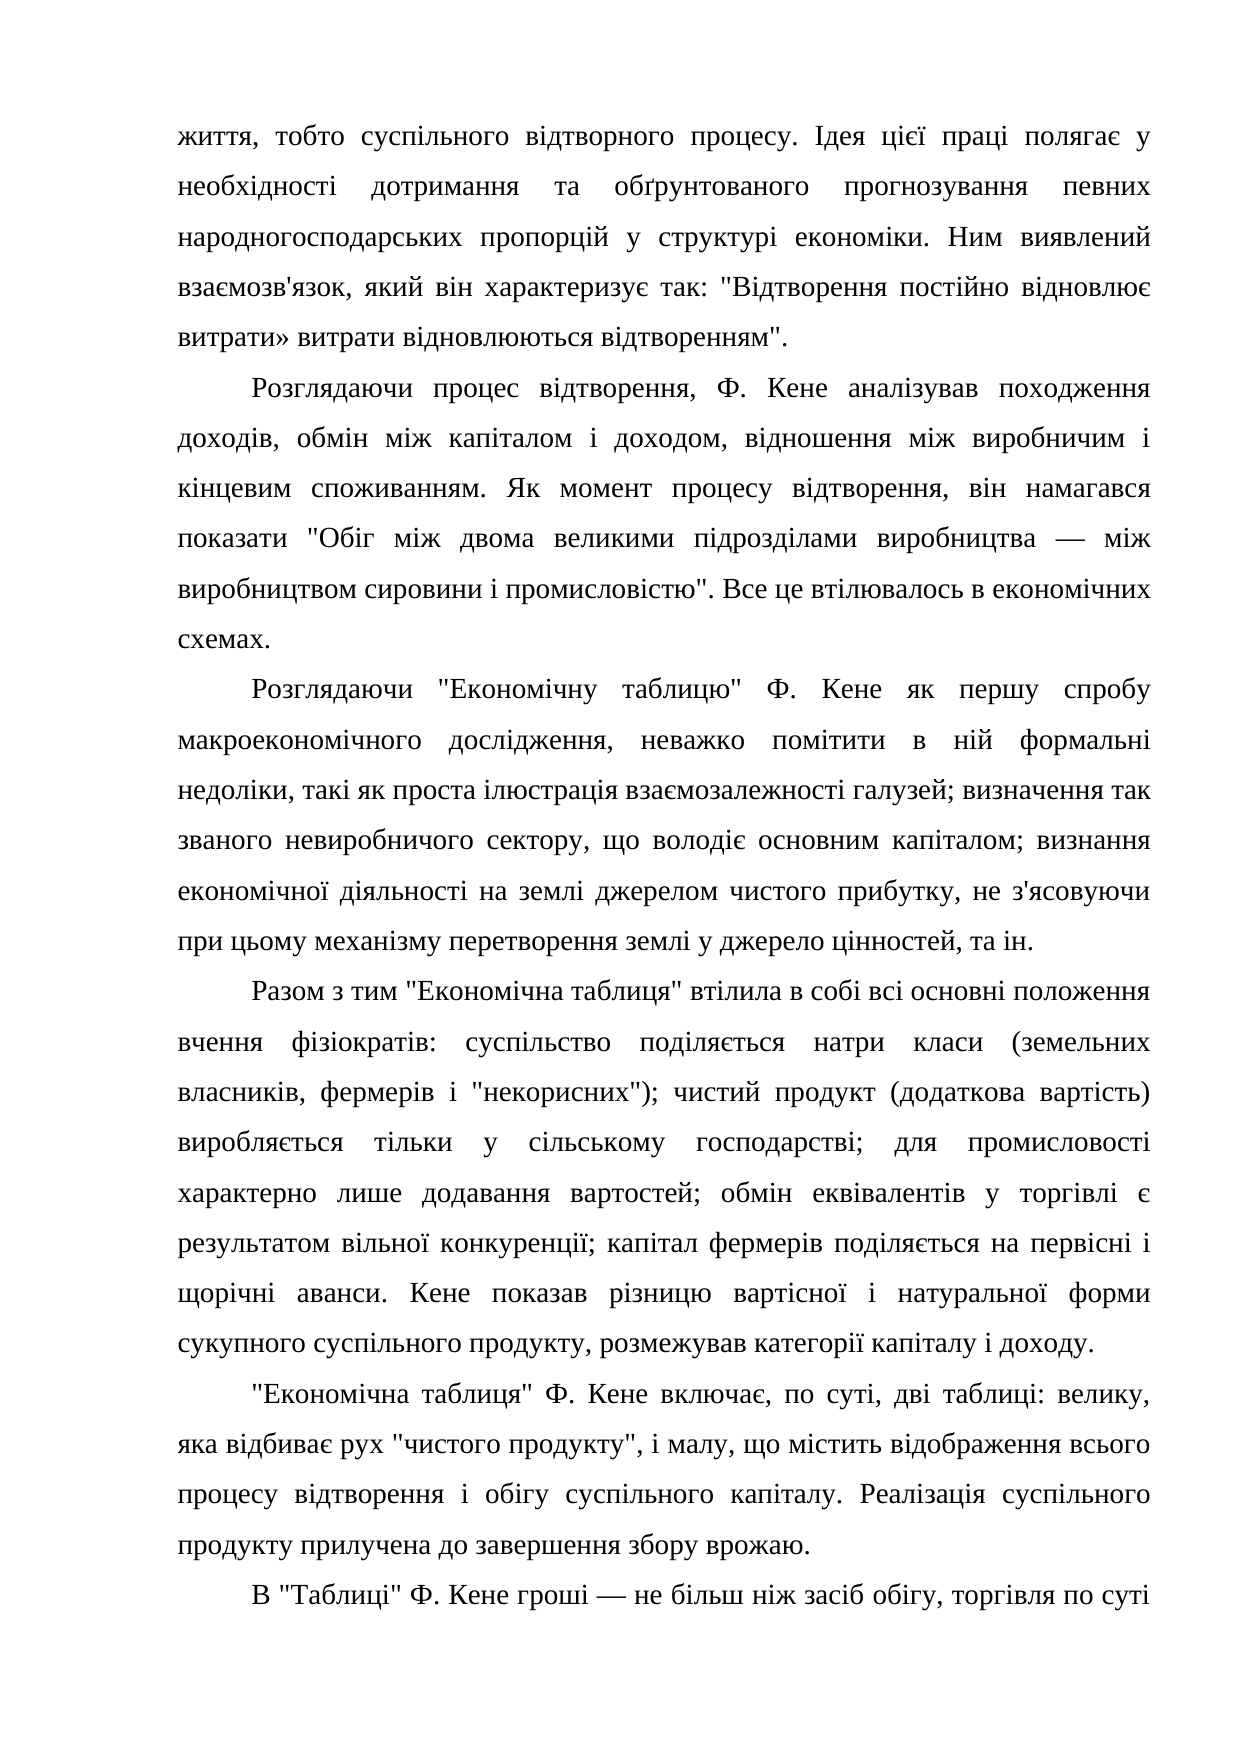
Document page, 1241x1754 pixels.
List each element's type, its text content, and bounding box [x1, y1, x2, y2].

text "Економічна таблиця" Ф. Кене включає, по суті, дві таблиці: велику, яка відбиває рух "чистого продукту", і малу, що містить відображення всього процесу відтворення і обігу суспільного капіталу. Реалізація суспільного продукту прилучена до завершення збору врожаю. [177, 1376, 1152, 1560]
text Розглядаючи процес відтворення, Ф. Кене аналізував походження доходів, обмін між капіталом і доходом, відношення між виробничим і кінцевим споживанням. Як момент процесу відтворення, він намагався показати "Обіг між двома великими підрозділами виробництва — між виробництвом сировини і промисловістю". Все це втілювалось в економічних схемах. [177, 370, 1152, 655]
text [177, 1577, 1152, 1611]
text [177, 118, 1152, 353]
text Разом з тим "Економічна таблиця" втілила в собі всі основні положення вчення фізіократів: суспільство поділяється натри класи (земельних власників, фермерів і "некорисних"); чистий продукт (додаткова вартість) виробляється тільки у сільському господарстві; для промисловості характерно лише додавання вартостей; обмін еквівалентів у торгівлі є результатом вільної конкуренції; капітал фермерів поділяється на первісні і щорічні аванси. Кене показав різницю вартісної і натуральної форми сукупного суспільного продукту, розмежував категорії капіталу і доходу. [177, 973, 1152, 1359]
text Розглядаючи "Економічну таблицю" Ф. Кене як першу спробу макроекономічного дослідження, неважко помітити в ній формальні недоліки, такі як проста ілюстрація взаємозалежності галузей; визначення так званого невиробничого сектору, що володіє основним капіталом; визнання економічної діяльності на землі джерелом чистого прибутку, не з'ясовуючи при цьому механізму перетворення землі у джерело цінностей, та ін. [177, 672, 1152, 957]
